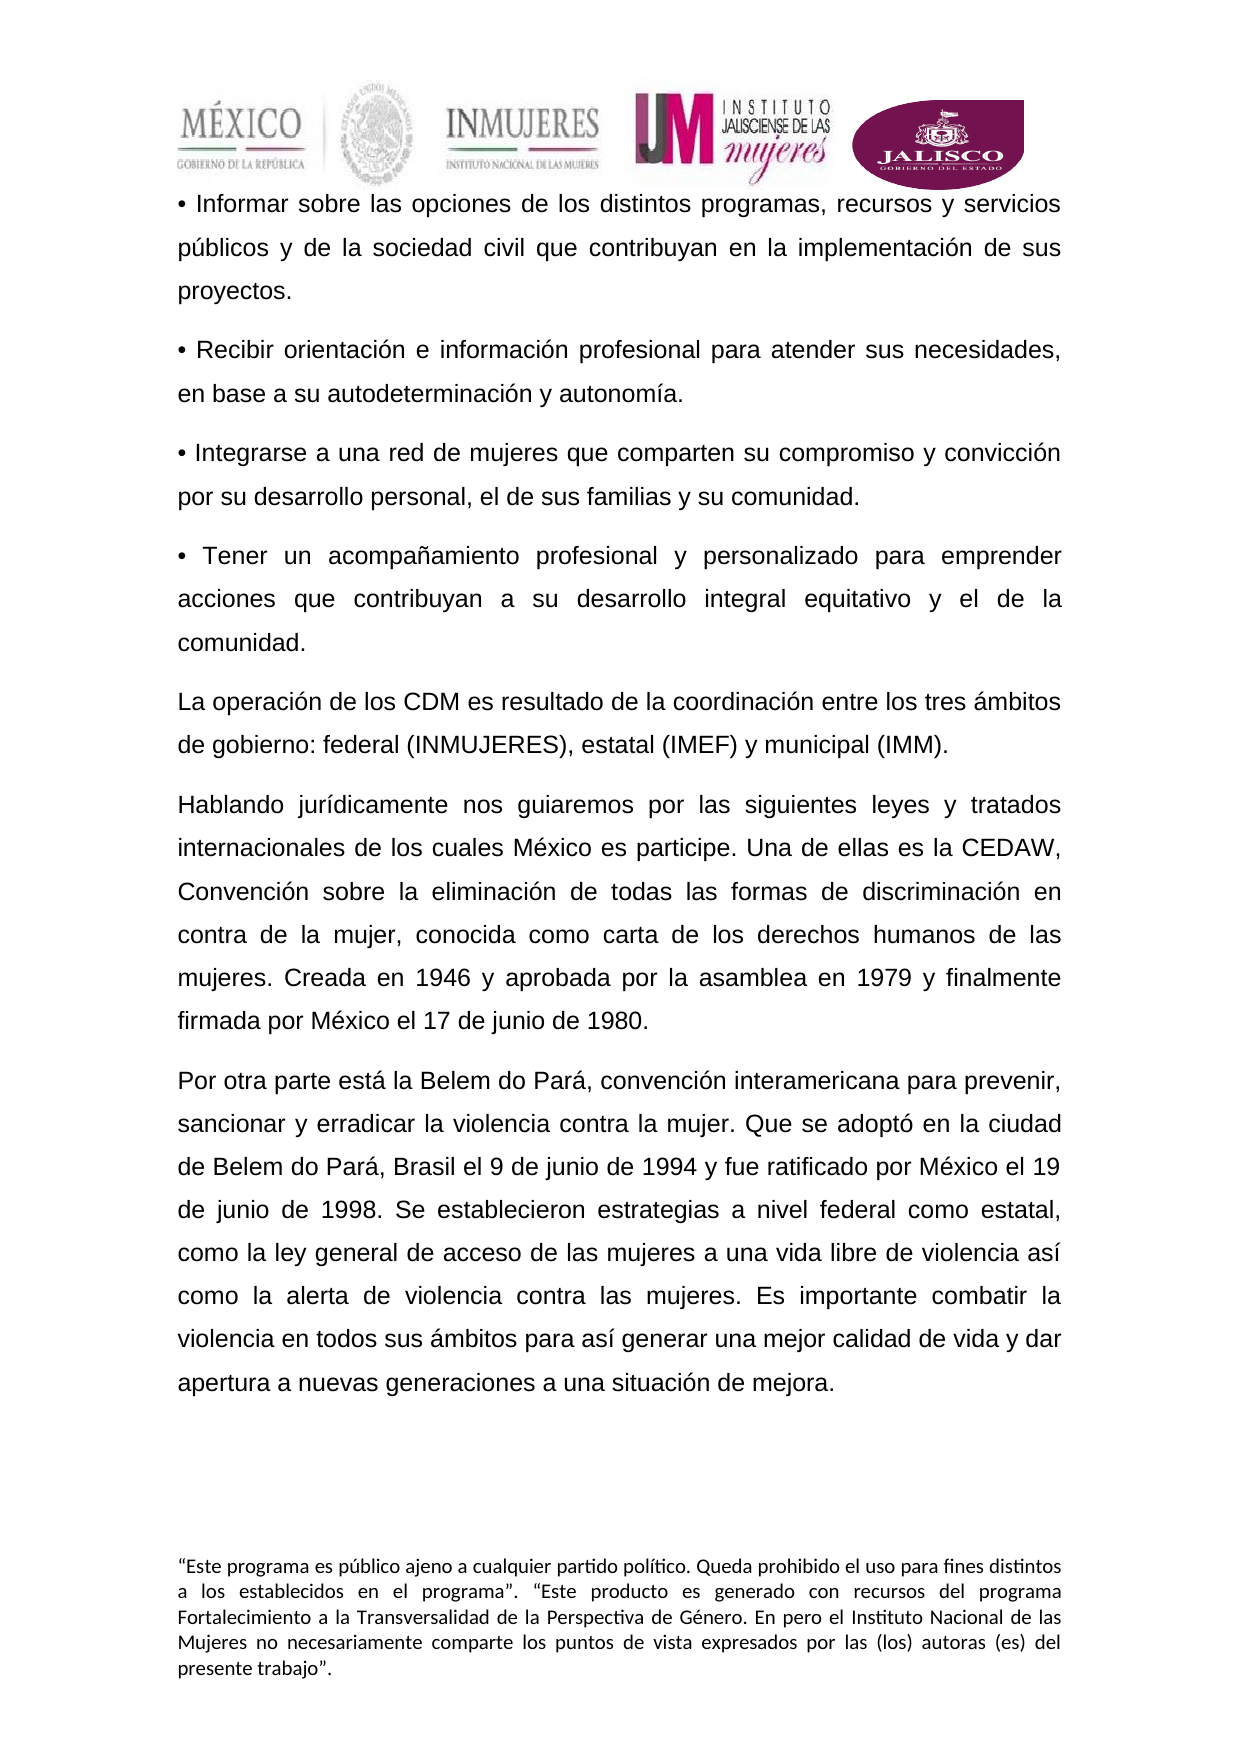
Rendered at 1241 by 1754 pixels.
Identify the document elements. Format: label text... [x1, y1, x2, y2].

picture [177, 73, 1024, 190]
text • Informar sobre las opciones de los distintos programas, recursos y servicios públicos y de la sociedad civil que contribuyan en la implementación de sus proyectos. [177, 189, 1063, 304]
text • Tener un acompañamiento profesional y personalizado para emprender acciones que contribuyan a su desarrollo integral equitativo y el de la comunidad. [177, 541, 1063, 656]
text Hablando jurídicamente nos guiaremos por las siguientes leyes y tratados internacionales de los cuales México es participe. Una de ellas es la CEDAW, Convención sobre la eliminación de todas las formas de discriminación en contra de la mujer, conocida como carta de los derechos humanos de las mujeres. Creada en 1946 y aprobada por la asamblea en 1979 y finalmente firmada por México el 17 de junio de 1980. [177, 790, 1063, 1034]
text Por otra parte está la Belem do Pará, convención interamericana para prevenir, sancionar y erradicar la violencia contra la mujer. Que se adoptó en la ciudad de Belem do Pará, Brasil el 9 de junio de 1994 y fue ratificado por México el 19 de junio de 1998. Se establecieron estrategias a nivel federal como estatal, como la ley general de acceso de las mujeres a una vida libre de violencia así como la alerta de violencia contra las mujeres. Es importante combatir la violencia en todos sus ámbitos para así generar una mejor calidad de vida y dar apertura a nuevas generaciones a una situación de mejora. [177, 1066, 1063, 1396]
text • Integrarse a una red de mujeres que comparten su compromiso y convicción por su desarrollo personal, el de sus familias y su comunidad. [177, 438, 1063, 510]
text La operación de los CDM es resultado de la coordinación entre los tres ámbitos de gobierno: federal (INMUJERES), estatal (IMEF) y municipal (IMM). [177, 687, 1063, 759]
text • Recibir orientación e información profesional para atender sus necesidades, en base a su autodeterminación y autonomía. [177, 335, 1063, 407]
